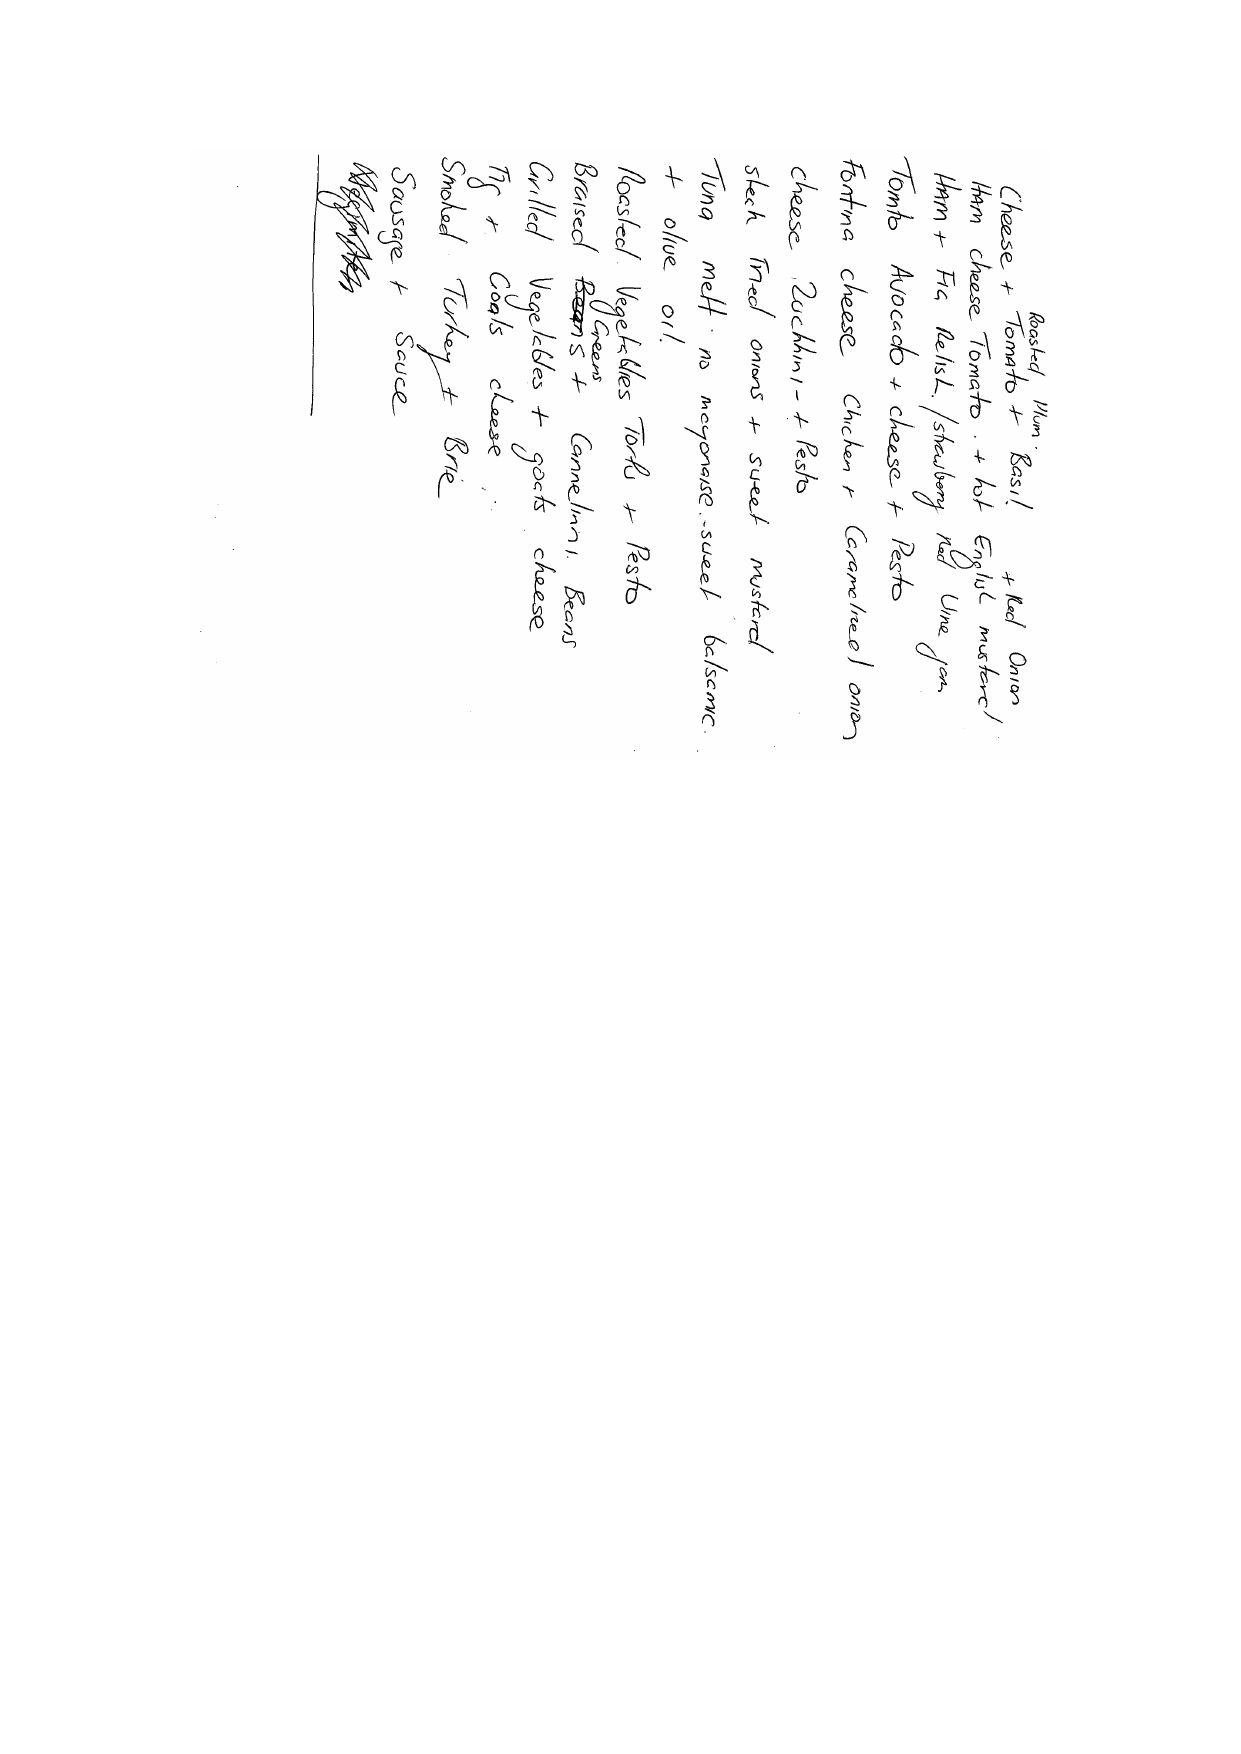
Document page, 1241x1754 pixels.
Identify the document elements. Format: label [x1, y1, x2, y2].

picture [187, 150, 1053, 761]
